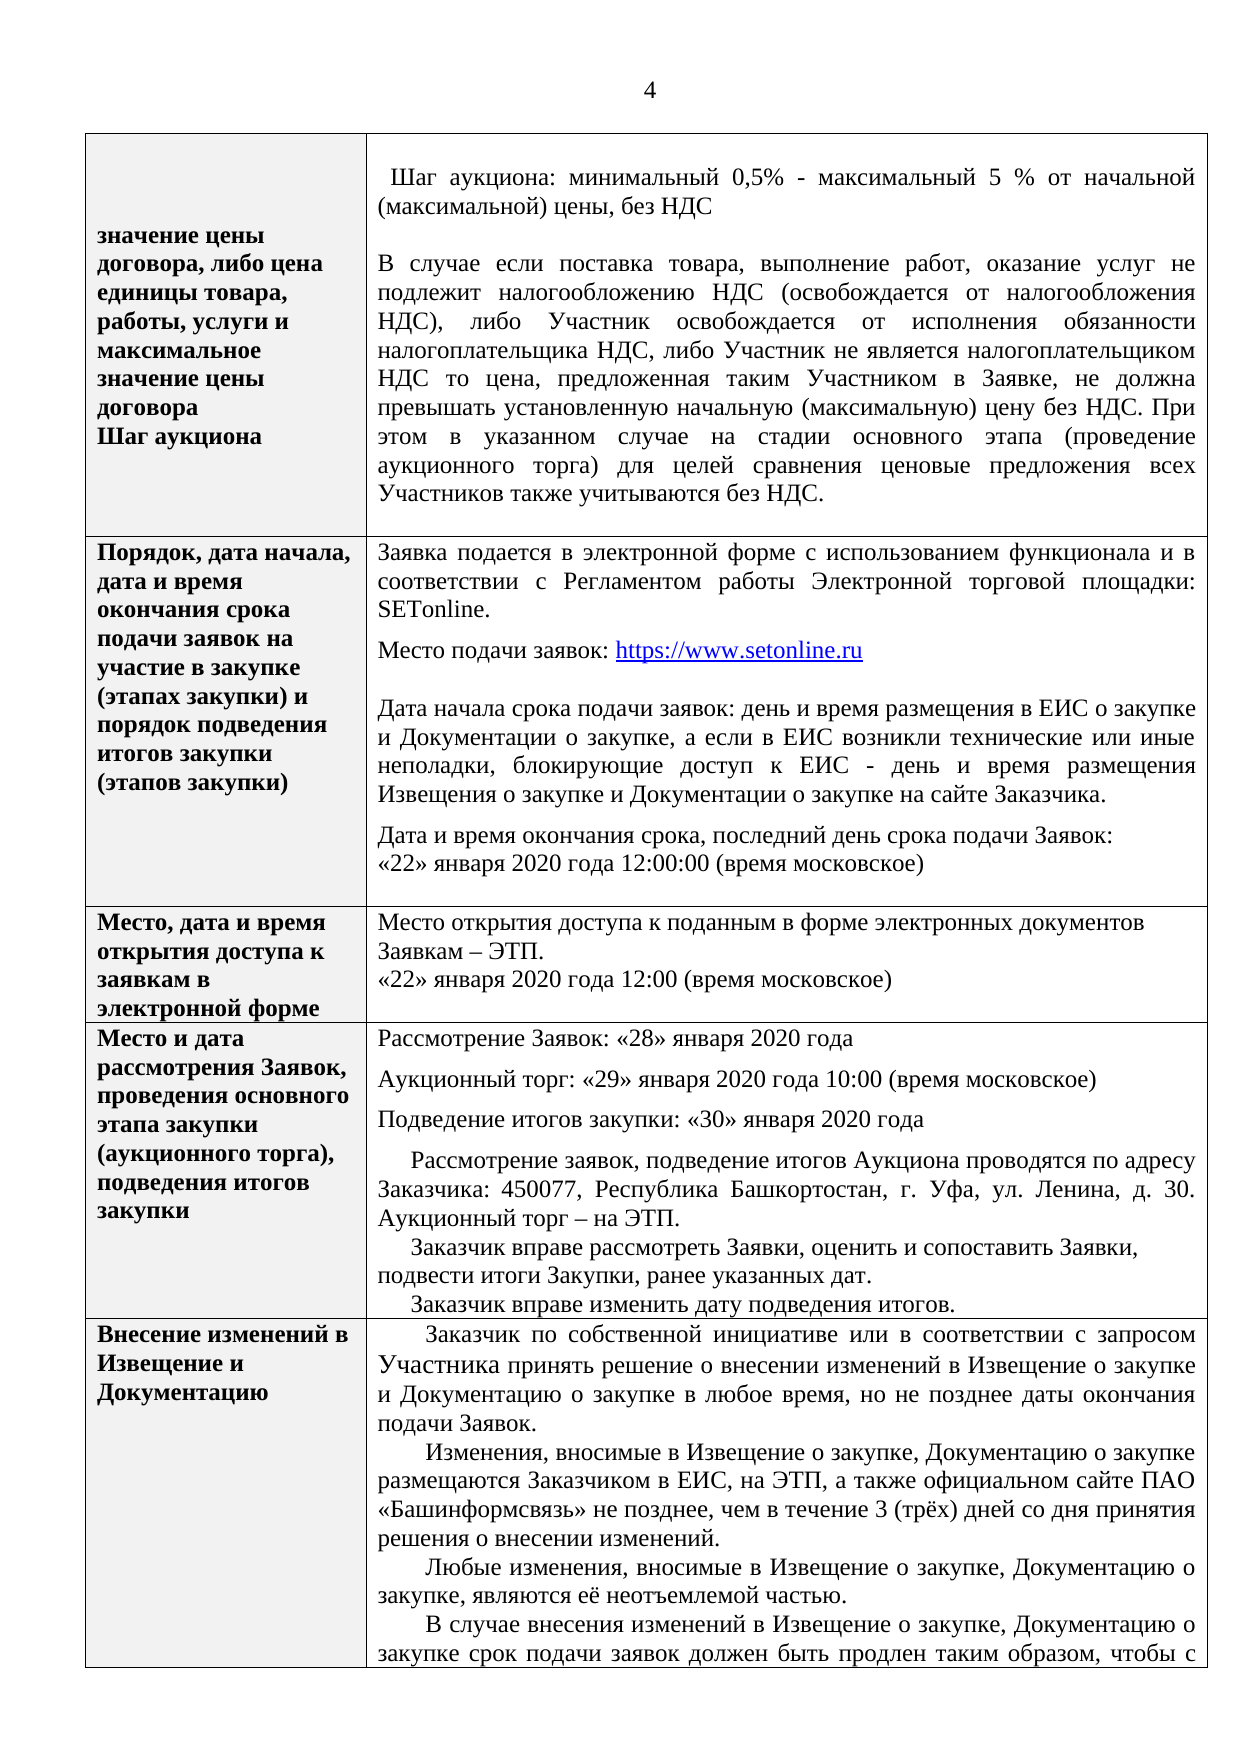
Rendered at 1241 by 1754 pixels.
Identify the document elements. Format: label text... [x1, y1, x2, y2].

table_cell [86, 134, 366, 536]
table_cell Место, дата и время открытия доступа к заявкам в электронной форме [86, 907, 366, 1022]
table_cell Заявка подается в электронной форме с использованием функционала и в соответствии с Регламентом работы Электронной торговой площадки: SETonline. Место подачи заявок: https://www.setonline.ru Дата начала срока подачи заявок: день и время размещения в ЕИС о закупке и Документации о закупке, а если в ЕИС возникли технические или иные неполадки, блокирующие доступ к ЕИС - день и время размещения Извещения о закупке и Документации о закупке на сайте Заказчика. Дата и время окончания срока, последний день срока подачи Заявок: «22» января 2020 года 12:00:00 (время московское) [367, 537, 1207, 906]
table_cell Место и дата рассмотрения Заявок, проведения основного этапа закупки (аукционного торга), подведения итогов закупки [86, 1023, 366, 1318]
table_cell Порядок, дата начала, дата и время окончания срока подачи заявок на участие в закупке (этапах закупки) и порядок подведения итогов закупки (этапов закупки) [86, 537, 366, 906]
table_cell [86, 1319, 366, 1667]
table_cell Место открытия доступа к поданным в форме электронных документов Заявкам – ЭТП. «22» января 2020 года 12:00 (время московское) [367, 907, 1207, 1022]
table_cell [367, 1319, 1207, 1667]
table_cell Рассмотрение Заявок: Аукционный торг: 10:00 (время московское) Подведение итогов закупки: Рассмотрение заявок, подведение итогов Аукциона проводятся по адресу Заказчика: 450077, Республика Башкортостан, г. Уфа, ул. Ленина, д. 30. Аукционный торг – на ЭТП. Заказчик вправе рассмотреть Заявки, оценить и сопоставить Заявки, подвести итоги Закупки, ранее указанных дат. Заказчик вправе изменить дату подведения итогов. [367, 1023, 1207, 1318]
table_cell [367, 134, 1207, 536]
